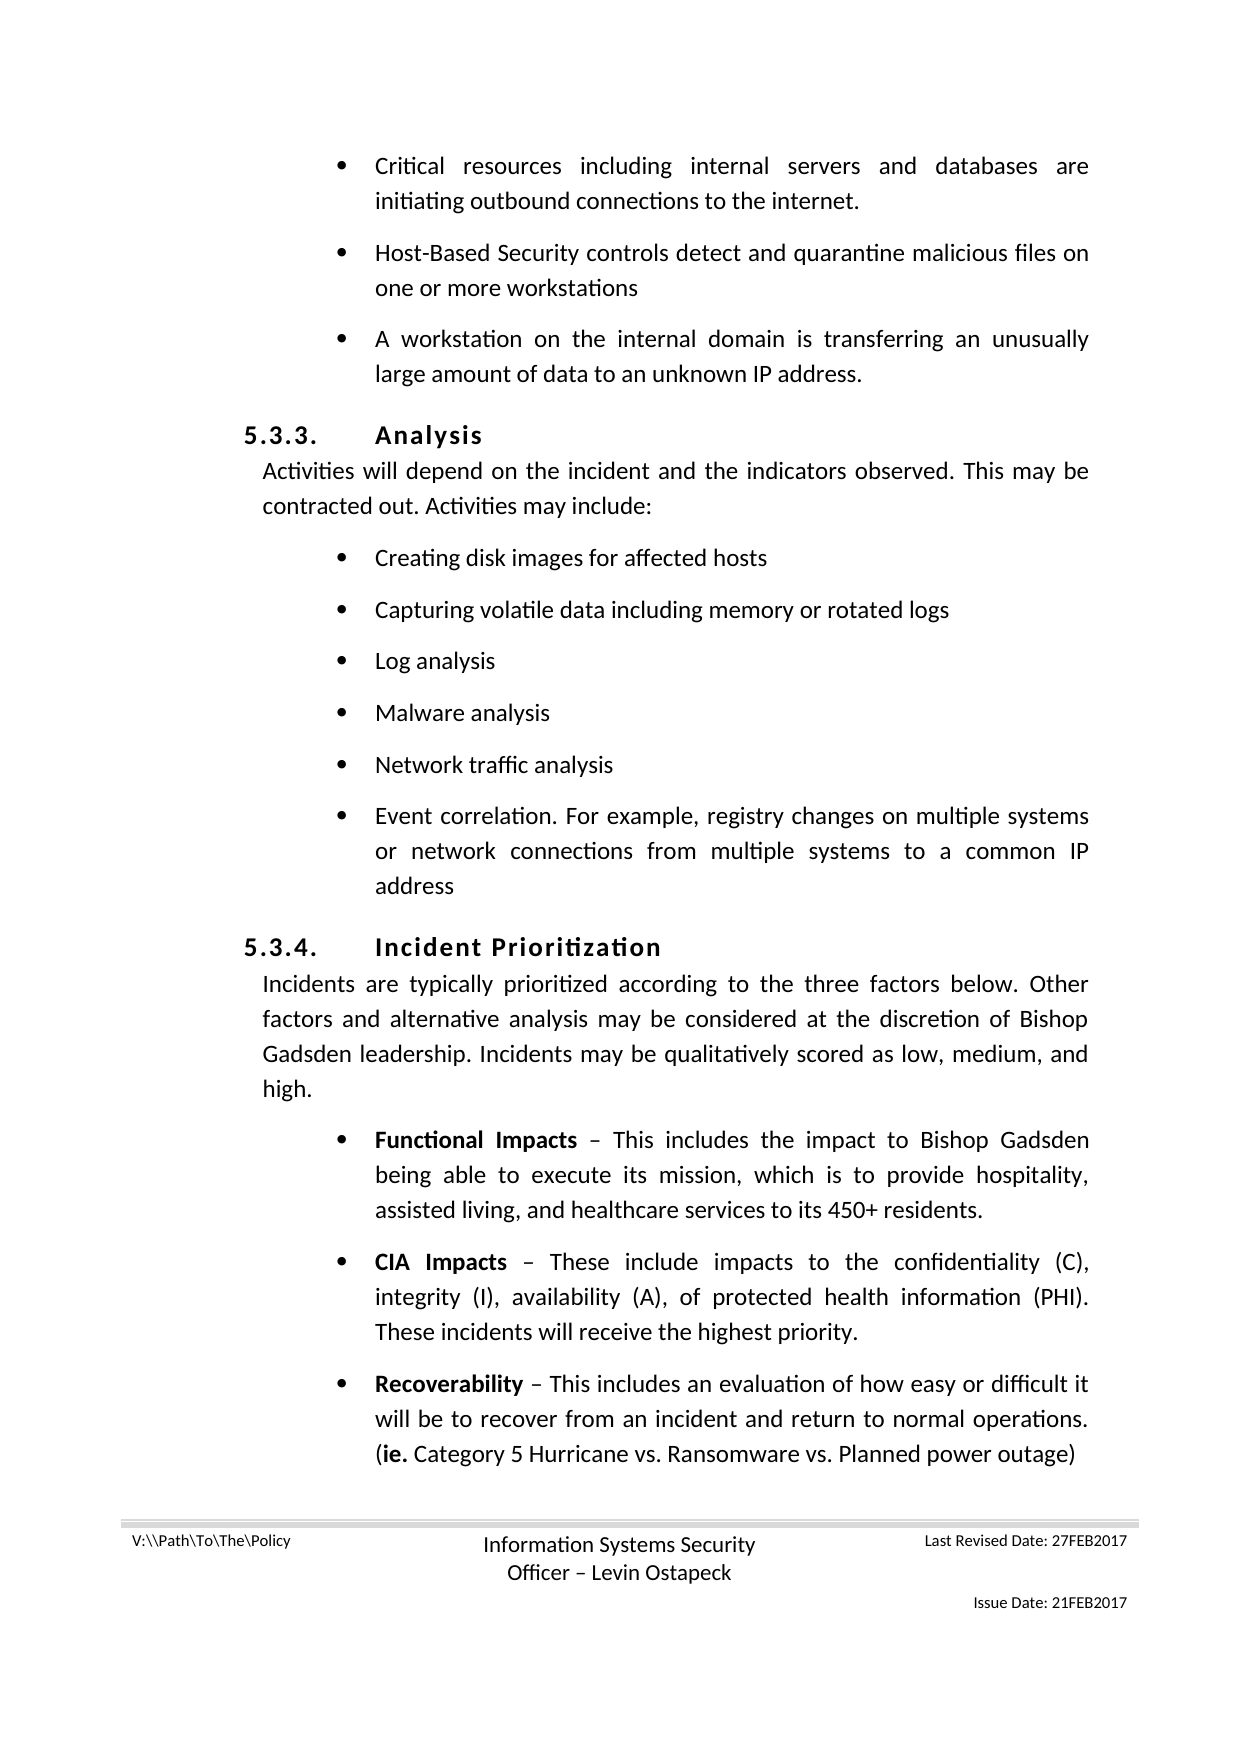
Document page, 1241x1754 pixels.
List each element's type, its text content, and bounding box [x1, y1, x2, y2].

list Host-Based Security controls detect and quarantine malicious files on one or more workstations [337, 237, 1090, 302]
list Critical resources including internal servers and databases are initiating outbound connections to the internet. [337, 150, 1090, 216]
list Network traffic analysis [337, 749, 1090, 779]
text Incidents are typically prioritized according to the three factors below. Other factors and alternative analysis may be considered at the discretion of Bishop Gadsden leadership. Incidents may be qualitatively scored as low, medium, and high. [262, 968, 1090, 1103]
list Creating disk images for affected hosts [337, 542, 1090, 573]
list Malware analysis [337, 697, 1090, 728]
list Log analysis [337, 646, 1090, 676]
list Functional Impacts – This includes the impact to Bishop Gadsden being able to execute its mission, which is to provide hospitality, assisted living, and healthcare services to its 450+ residents. [337, 1124, 1090, 1225]
list Event correlation. For example, registry changes on multiple systems or network connections from multiple systems to a common IP address [337, 801, 1090, 901]
list A workstation on the internal domain is transferring an unusually large amount of data to an unknown IP address. [337, 323, 1090, 389]
subtitle Incident Prioritization [244, 931, 1090, 963]
list CIA Impacts – These include impacts to the confidentiality (C), integrity (I), availability (A), of protected health information (PHI). These incidents will receive the highest priority. [337, 1246, 1090, 1347]
subtitle Analysis [244, 418, 1090, 451]
text Activities will depend on the incident and the indicators observed. This may be contracted out. Activities may include: [262, 456, 1090, 521]
list Recoverability – This includes an evaluation of how easy or difficult it will be to recover from an incident and return to normal operations. (ie. Category 5 Hurricane vs. Ransomware vs. Planned power outage) [337, 1368, 1090, 1468]
list Capturing volatile data including memory or rotated logs [337, 594, 1090, 624]
